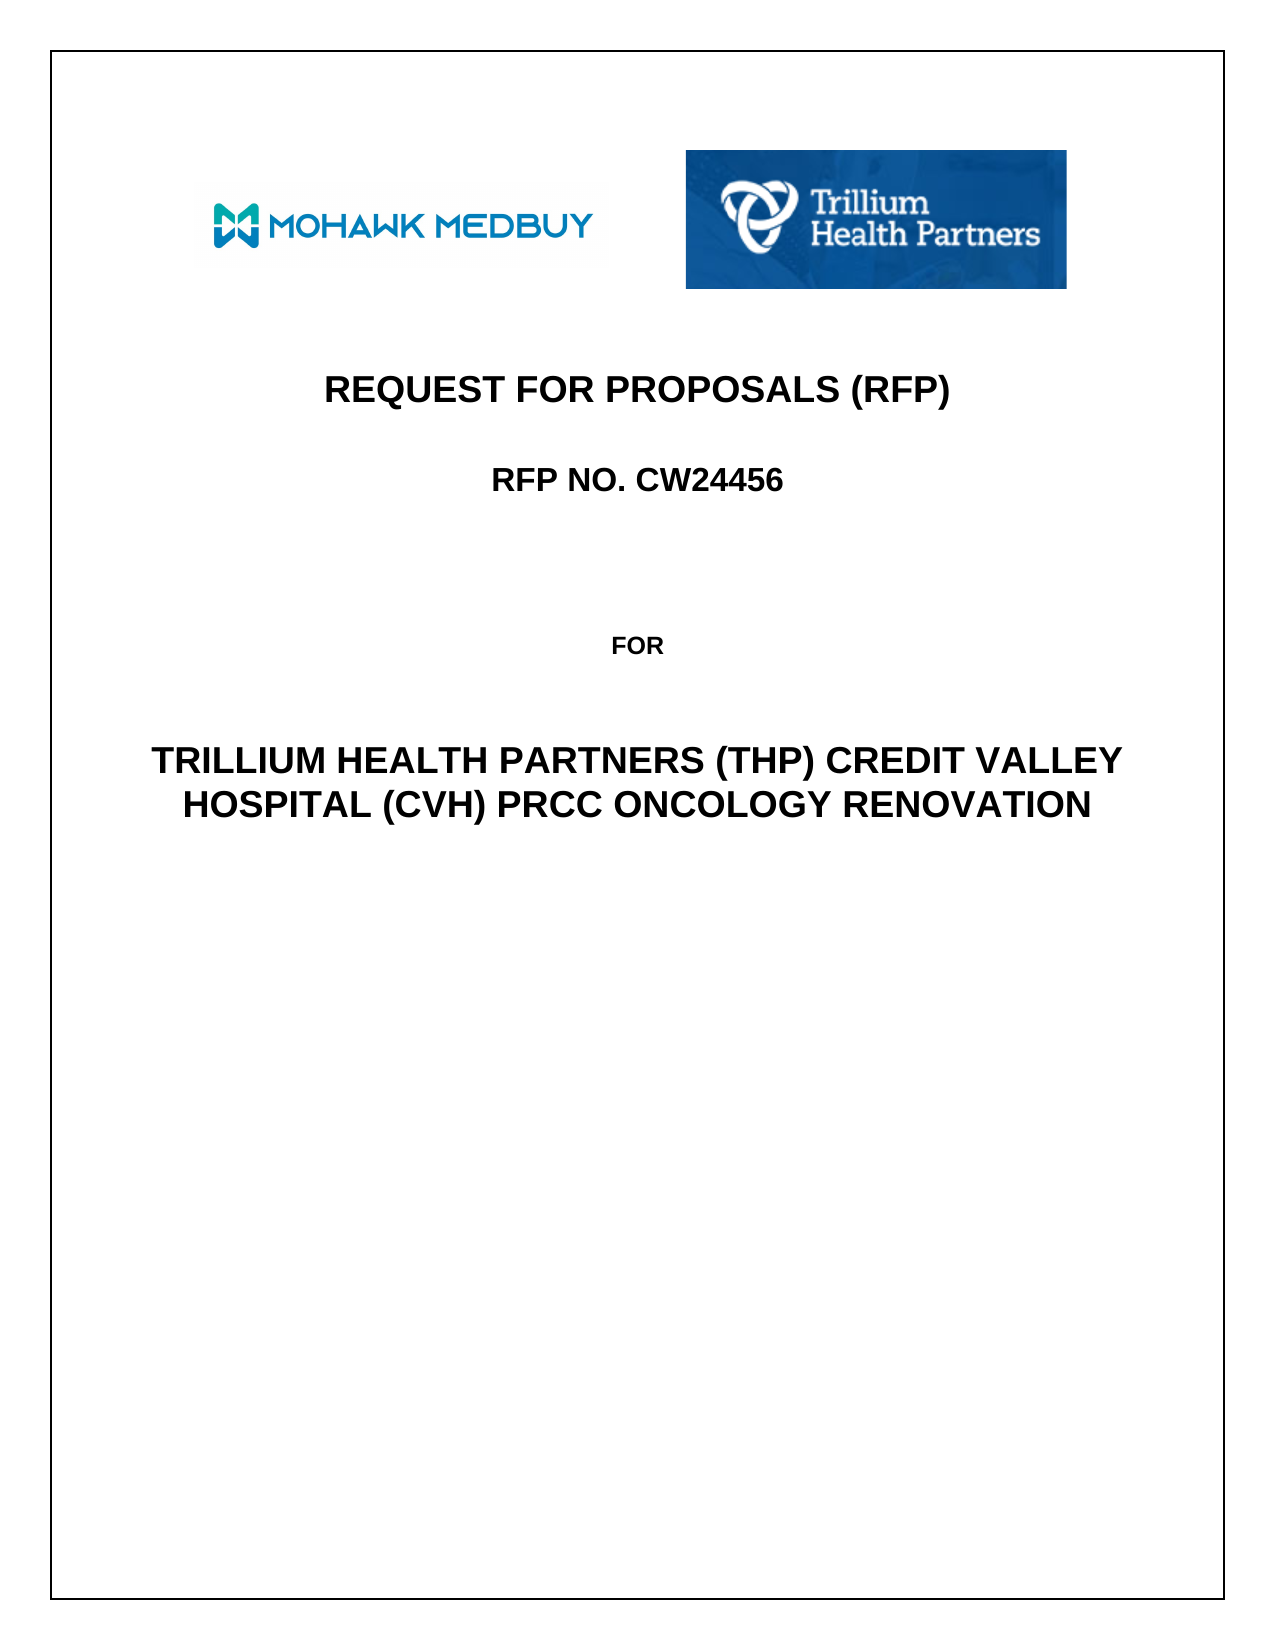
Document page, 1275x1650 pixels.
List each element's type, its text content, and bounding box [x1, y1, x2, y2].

text REQUEST FOR PROPOSALS (RFP) [150, 367, 1125, 410]
text For [150, 631, 1125, 660]
picture [685, 150, 1067, 289]
text Trillium health partners (THP) credit valley hospital (CVH) PRCC oncology renovation [150, 739, 1125, 825]
text RFP No. CW24456 [150, 460, 1125, 499]
picture [193, 182, 609, 268]
